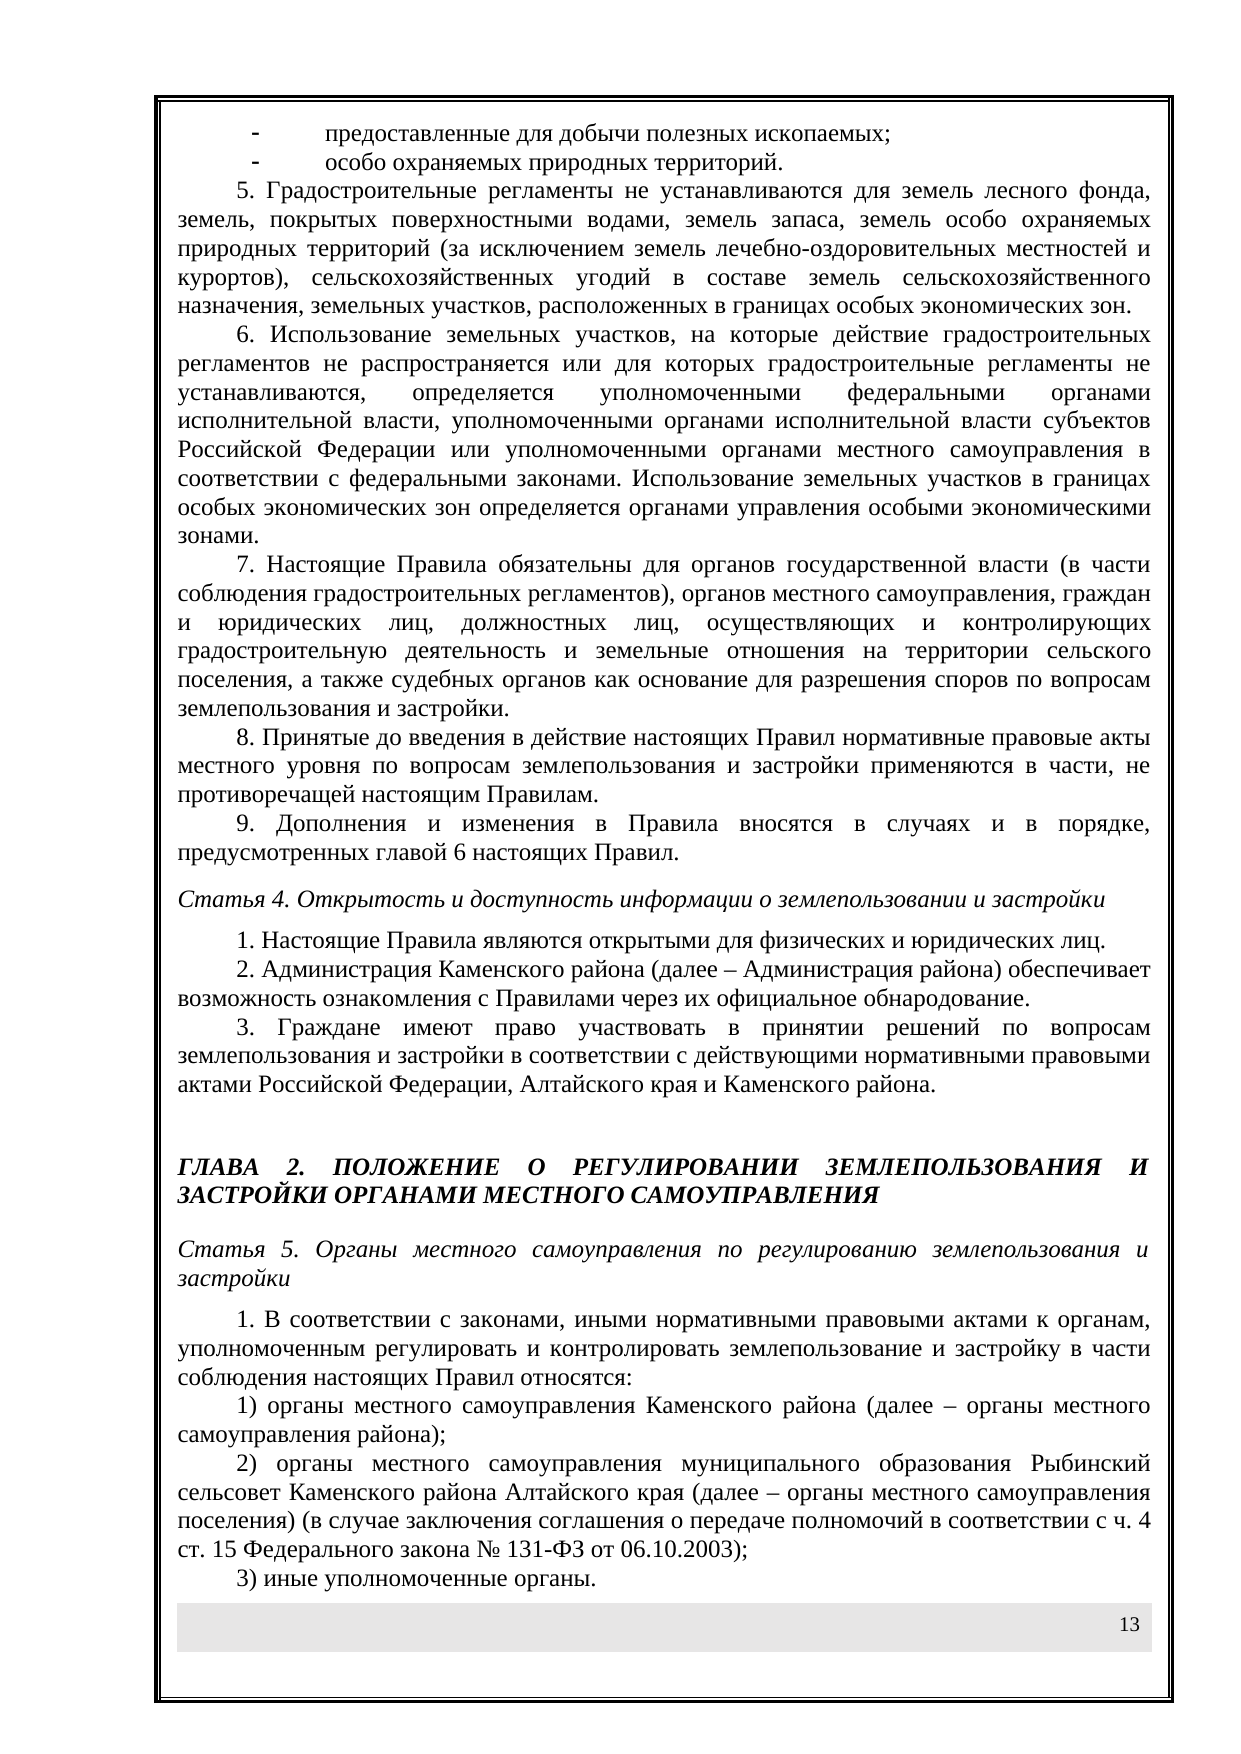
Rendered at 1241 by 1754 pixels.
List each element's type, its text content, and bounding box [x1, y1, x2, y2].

text 2) органы местного самоуправления муниципального образования Рыбинский сельсовет Каменского района Алтайского края (далее – органы местного самоуправления поселения) (в случае заключения соглашения о передаче полномочий в соответствии с ч. 4 ст. 15 Федерального закона № 131-ФЗ от 06.10.2003); [177, 1448, 1152, 1563]
text 6. Использование земельных участков, на которые действие градостроительных регламентов не распространяется или для которых градостроительные регламенты не устанавливаются, определяется уполномоченными федеральными органами исполнительной власти, уполномоченными органами исполнительной власти субъектов Российской Федерации или уполномоченными органами местного самоуправления в соответствии с федеральными законами. Использование земельных участков в границах особых экономических зон определяется органами управления особыми экономическими зонами. [177, 319, 1152, 549]
subtitle Статья 4. Открытость и доступность информации о землепользовании и застройки [177, 884, 1152, 913]
text 1) органы местного самоуправления Каменского района (далее – органы местного самоуправления района); [177, 1391, 1152, 1448]
list предоставленные для добычи полезных ископаемых; [251, 118, 1152, 147]
text 7. Настоящие Правила обязательны для органов государственной власти (в части соблюдения градостроительных регламентов), органов местного самоуправления, граждан и юридических лиц, должностных лиц, осуществляющих и контролирующих градостроительную деятельность и земельные отношения на территории сельского поселения, а также судебных органов как основание для разрешения споров по вопросам землепользования и застройки. [177, 549, 1152, 722]
text 2. Администрация Каменского района (далее – Администрация района) обеспечивает возможность ознакомления с Правилами через их официальное обнародование. [177, 954, 1152, 1012]
text 1. В соответствии с законами, иными нормативными правовыми актами к органам, уполномоченным регулировать и контролировать землепользование и застройку в части соблюдения настоящих Правил относятся: [177, 1304, 1152, 1391]
text 8. Принятые до введения в действие настоящих Правил нормативные правовые акты местного уровня по вопросам землепользования и застройки применяются в части, не противоречащей настоящим Правилам. [177, 722, 1152, 808]
list особо охраняемых природных территорий. [251, 147, 1152, 176]
subtitle Статья 5. Органы местного самоуправления по регулированию землепользования и застройки [177, 1234, 1152, 1292]
text 1. Настоящие Правила являются открытыми для физических и юридических лиц. [177, 926, 1152, 954]
text 3) иные уполномоченные органы. [177, 1563, 1152, 1592]
subtitle ГЛАВА 2. ПОЛОЖЕНИЕ О РЕГУЛИРОВАНИИ ЗЕМЛЕПОЛЬЗОВАНИЯ И ЗАСТРОЙКИ ОРГАНАМИ МЕСТНОГО САМОУПРАВЛЕНИЯ [177, 1152, 1152, 1209]
text 3. Граждане имеют право участвовать в принятии решений по вопросам землепользования и застройки в соответствии с действующими нормативными правовыми актами Российской Федерации, Алтайского края и Каменского района. [177, 1012, 1152, 1098]
text 9. Дополнения и изменения в Правила вносятся в случаях и в порядке, предусмотренных главой 6 настоящих Правил. [177, 808, 1152, 866]
text 5. Градостроительные регламенты не устанавливаются для земель лесного фонда, земель, покрытых поверхностными водами, земель запаса, земель особо охраняемых природных территорий (за исключением земель лечебно-оздоровительных местностей и курортов), сельскохозяйственных угодий в составе земель сельскохозяйственного назначения, земельных участков, расположенных в границах особых экономических зон. [177, 176, 1152, 319]
